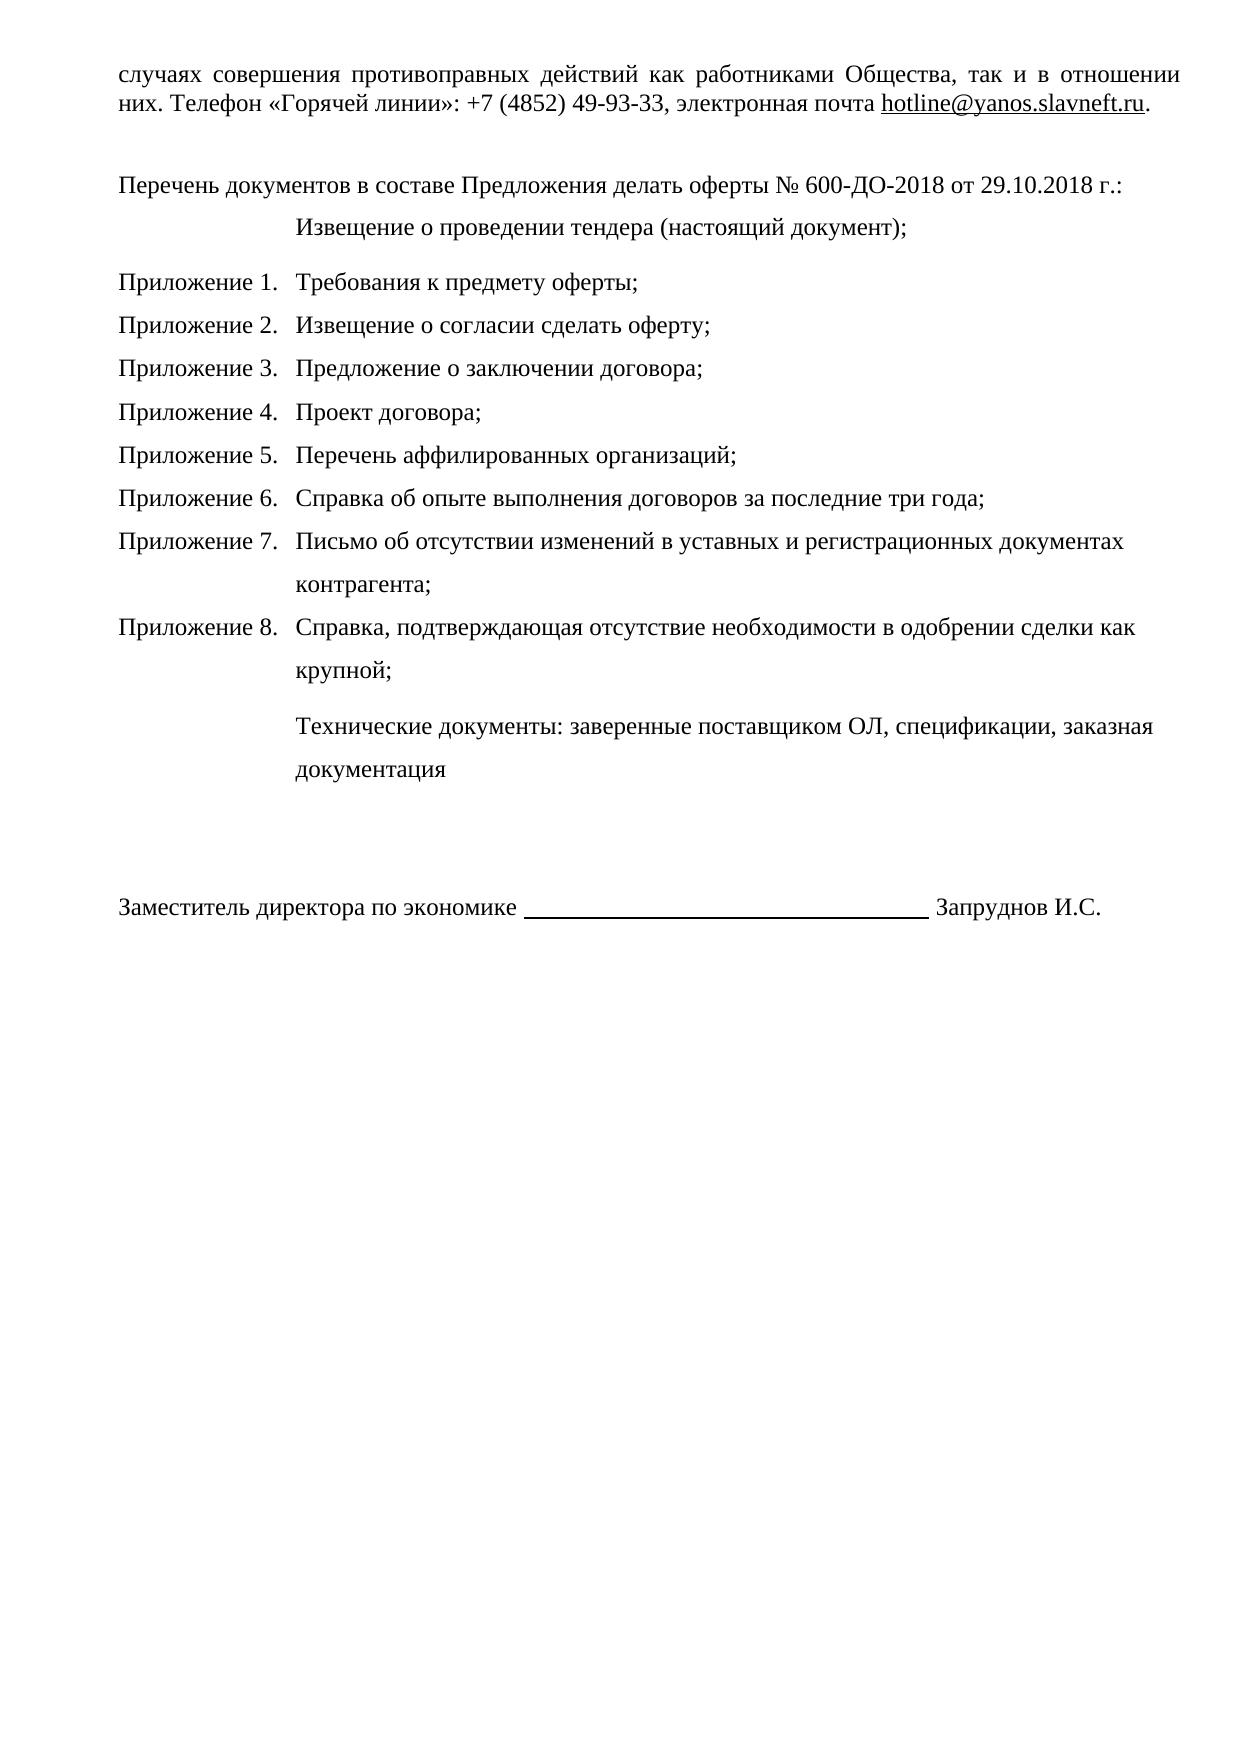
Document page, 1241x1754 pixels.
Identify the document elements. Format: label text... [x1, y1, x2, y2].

text Извещение о проведении тендера (настоящий документ); [295, 212, 1181, 240]
list Требования к предмету оферты; [118, 267, 1181, 296]
list Предложение о заключении договора; [118, 353, 1181, 382]
list Извещение о согласии сделать оферту; [118, 310, 1181, 339]
text Перечень документов в составе Предложения делать оферты № 600-ДО-2018 от 29.10.2018 г.: [118, 170, 1181, 199]
list Справка, подтверждающая отсутствие необходимости в одобрении сделки как крупной; [118, 612, 1181, 684]
list Проект договора; [118, 397, 1181, 425]
list Перечень аффилированных организаций; [118, 440, 1181, 468]
list Письмо об отсутствии изменений в уставных и регистрационных документах контрагента; [118, 526, 1181, 598]
list Справка об опыте выполнения договоров за последние три года; [118, 483, 1181, 512]
text Технические документы: заверенные поставщиком ОЛ, спецификации, заказная документация [295, 711, 1181, 783]
text Заместитель директора по экономике Запруднов И.С. [118, 892, 1181, 921]
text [118, 59, 1181, 117]
